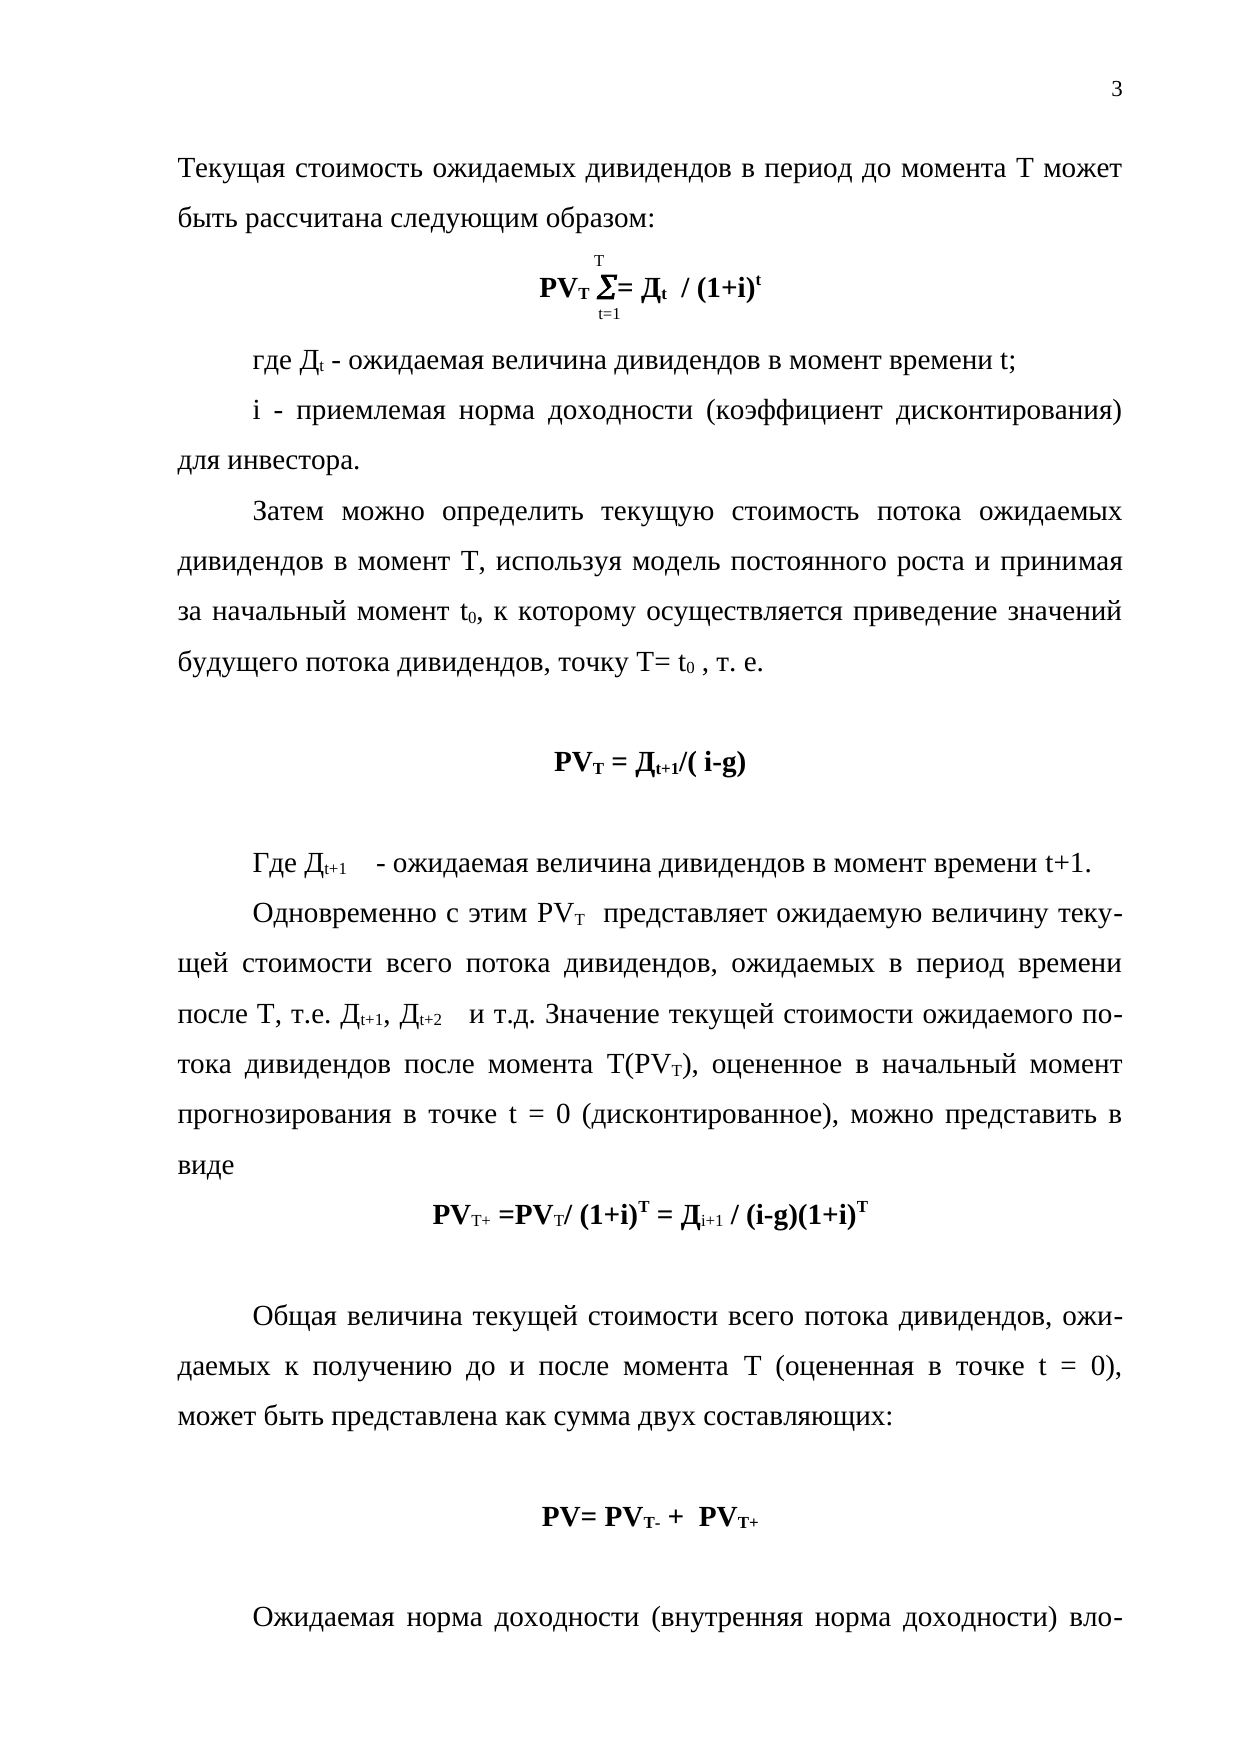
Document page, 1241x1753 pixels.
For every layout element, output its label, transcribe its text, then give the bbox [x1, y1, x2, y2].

text PV= PVT- + PVT+ [177, 1499, 1123, 1532]
text Одновременно с этим PVT представляет ожидаемую величину текущей стоимости всего потока дивидендов, ожидаемых в период времени после Т, т.е. Дt+1, Дt+2 и т.д. Значение текущей стоимости ожидаемого потока дивидендов после момента T(PVT), оцененное в начальный момент прогнозирования в точке t = 0 (дисконтированное), можно представить в виде [177, 895, 1123, 1180]
text i - приемлемая норма доходности (коэффициент дисконтирования) для инвестора. [177, 392, 1123, 476]
text PVT = Дt / (1+i)t [177, 270, 1123, 303]
text Общая величина текущей стоимости всего потока дивидендов, ожидаемых к получению до и после момента T (оцененная в точке t = 0), может быть представлена как сумма двух составляющих: [177, 1298, 1123, 1432]
text где Дt - ожидаемая величина дивидендов в момент времени t; [177, 342, 1123, 375]
text T [177, 251, 1123, 270]
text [177, 1599, 1123, 1633]
text PVT = Дt+1/( i-g) [177, 744, 1123, 778]
text PVT+ =PVT/ (1+i)T = Дi+1 / (i-g)(1+i)T [177, 1197, 1123, 1231]
text t=1 [177, 303, 1123, 323]
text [177, 150, 1123, 234]
text Где Дt+1 - ожидаемая величина дивидендов в момент времени t+1. [177, 845, 1123, 878]
text Затем можно определить текущую стоимость потока ожидаемых дивидендов в момент Т, используя модель постоянного роста и принимая за начальный момент t0, к которому осуществляется приведение значений будущего потока дивидендов, точку T= t0 , т. е. [177, 493, 1123, 677]
